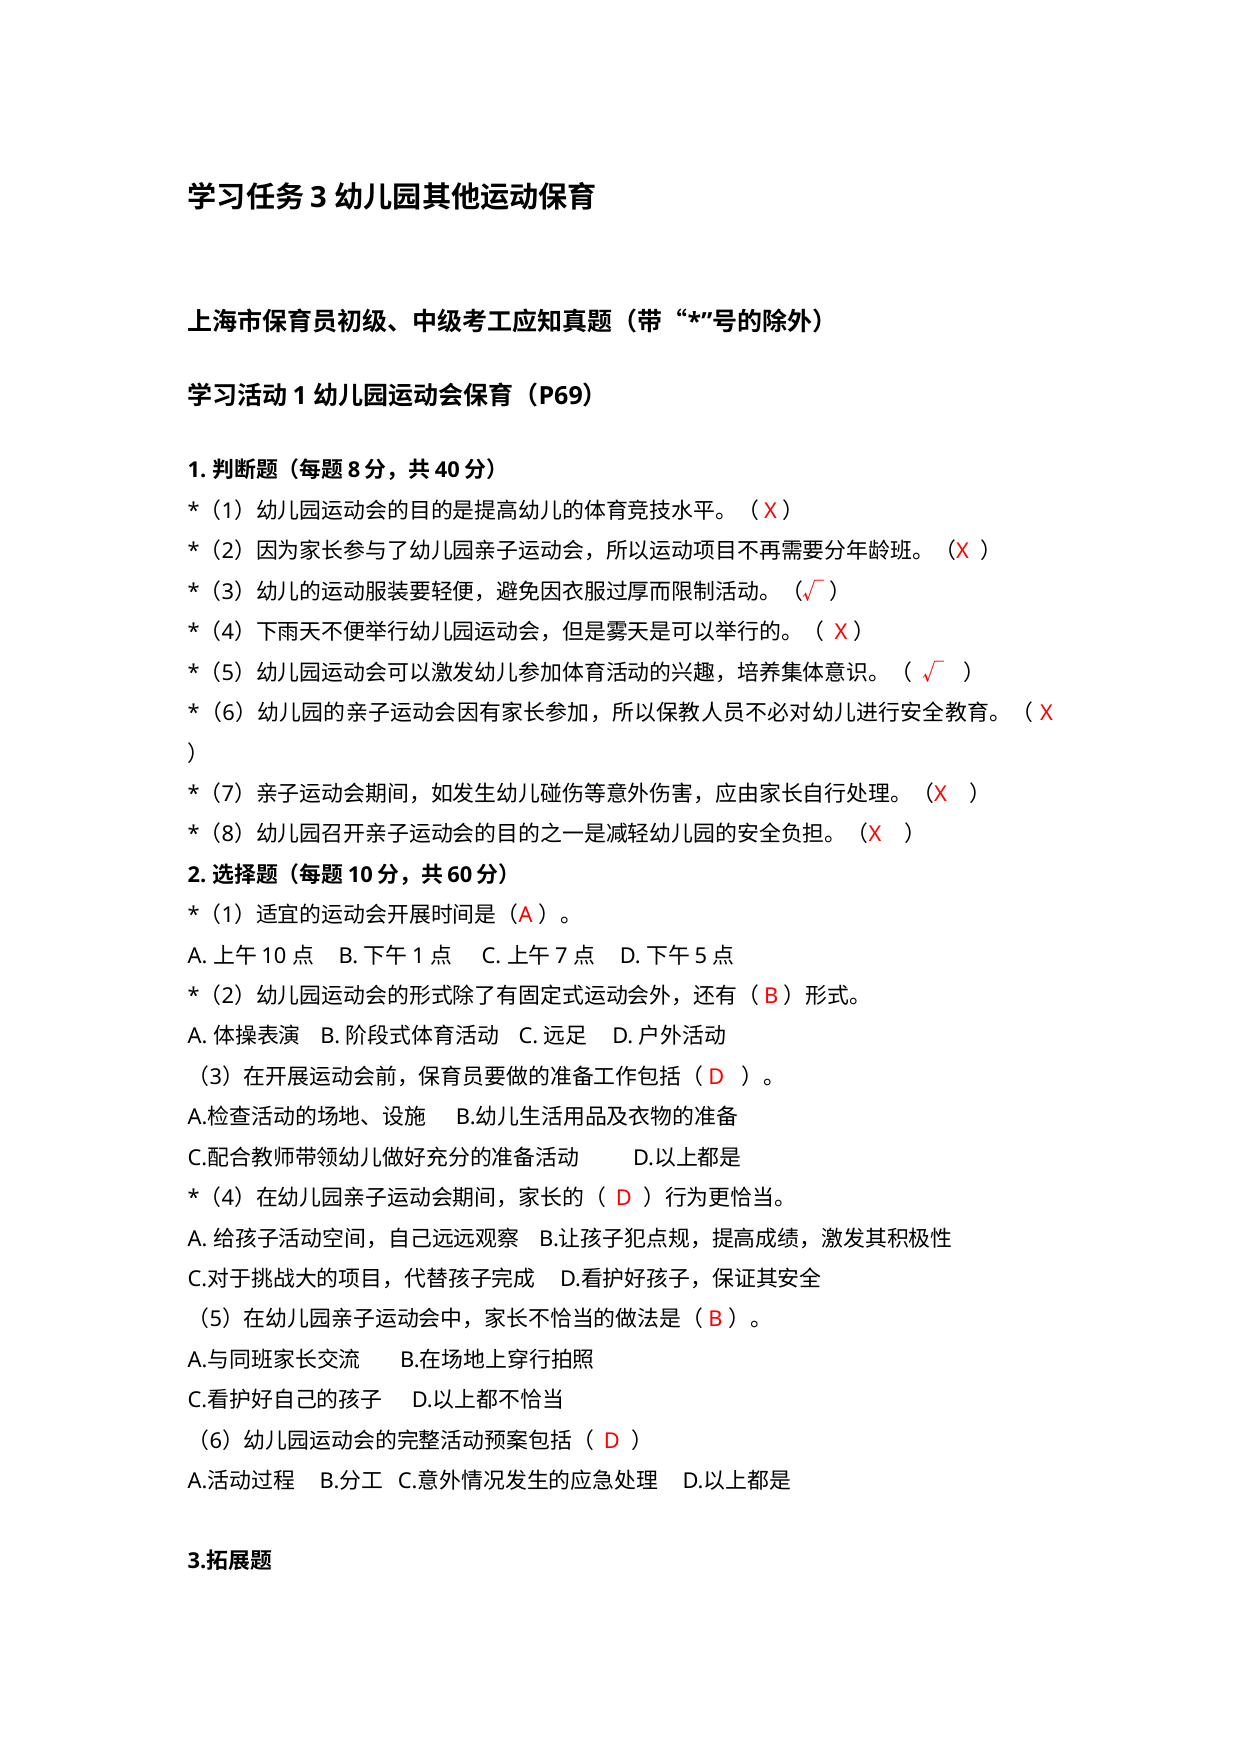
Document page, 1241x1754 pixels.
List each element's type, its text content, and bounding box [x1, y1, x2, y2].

text *（5）幼儿园运动会可以激发幼儿参加体育活动的兴趣，培养集体意识。（ √ ） [187, 654, 1053, 687]
text （3）在开展运动会前，保育员要做的准备工作包括（ D ）。 [187, 1059, 1053, 1091]
text *（2）幼儿园运动会的形式除了有固定式运动会外，还有（ B ）形式。 [187, 978, 1053, 1010]
text （6）幼儿园运动会的完整活动预案包括（ D ） [187, 1422, 1053, 1455]
text *（1）适宜的运动会开展时间是（A ）。 [187, 897, 1053, 929]
text C.配合教师带领幼儿做好充分的准备活动 D.以上都是 [187, 1139, 1053, 1172]
text *（6）幼儿园的亲子运动会因有家长参加，所以保教人员不必对幼儿进行安全教育。（ X ） [187, 695, 1053, 768]
text A. 上午10 点 B. 下午1 点 C. 上午7 点 D. 下午5 点 [187, 937, 1053, 970]
text C.看护好自己的孩子 D.以上都不恰当 [187, 1382, 1053, 1414]
text *（2）因为家长参与了幼儿园亲子运动会，所以运动项目不再需要分年龄班。（X ） [187, 533, 1053, 566]
text A.与同班家长交流 B.在场地上穿行拍照 [187, 1342, 1053, 1374]
text *（4）下雨天不便举行幼儿园运动会，但是雾天是可以举行的。（ X ） [187, 614, 1053, 646]
text （5）在幼儿园亲子运动会中，家长不恰当的做法是（ B ）。 [187, 1301, 1053, 1334]
text 2. 选择题（每题10分，共60分） [187, 857, 1053, 889]
text *（7）亲子运动会期间，如发生幼儿碰伤等意外伤害，应由家长自行处理。（X ） [187, 776, 1053, 808]
subtitle 学习活动1 幼儿园运动会保育（P69） [187, 361, 1053, 426]
text 上海市保育员初级、中级考工应知真题（带“*”号的除外） [187, 287, 1053, 352]
text *（1）幼儿园运动会的目的是提高幼儿的体育竞技水平。（ X ） [187, 493, 1053, 525]
text *（3）幼儿的运动服装要轻便，避免因衣服过厚而限制活动。（√ ） [187, 573, 1053, 606]
text C.对于挑战大的项目，代替孩子完成 D.看护好孩子，保证其安全 [187, 1261, 1053, 1293]
text A. 给孩子活动空间，自己远远观察 B.让孩子犯点规，提高成绩，激发其积极性 [187, 1220, 1053, 1253]
text A.检查活动的场地、设施 B.幼儿生活用品及衣物的准备 [187, 1099, 1053, 1132]
text 1. 判断题（每题8分，共40分） [187, 452, 1053, 485]
text *（4）在幼儿园亲子运动会期间，家长的（ D ）行为更恰当。 [187, 1180, 1053, 1212]
text A.活动过程 B.分工 C.意外情况发生的应急处理 D.以上都是 [187, 1463, 1053, 1495]
text *（8）幼儿园召开亲子运动会的目的之一是减轻幼儿园的安全负担。（X ） [187, 816, 1053, 849]
subtitle 学习任务3 幼儿园其他运动保育 [187, 162, 1053, 227]
text 3.拓展题 [187, 1543, 1053, 1576]
text A. 体操表演 B. 阶段式体育活动 C. 远足 D. 户外活动 [187, 1018, 1053, 1051]
